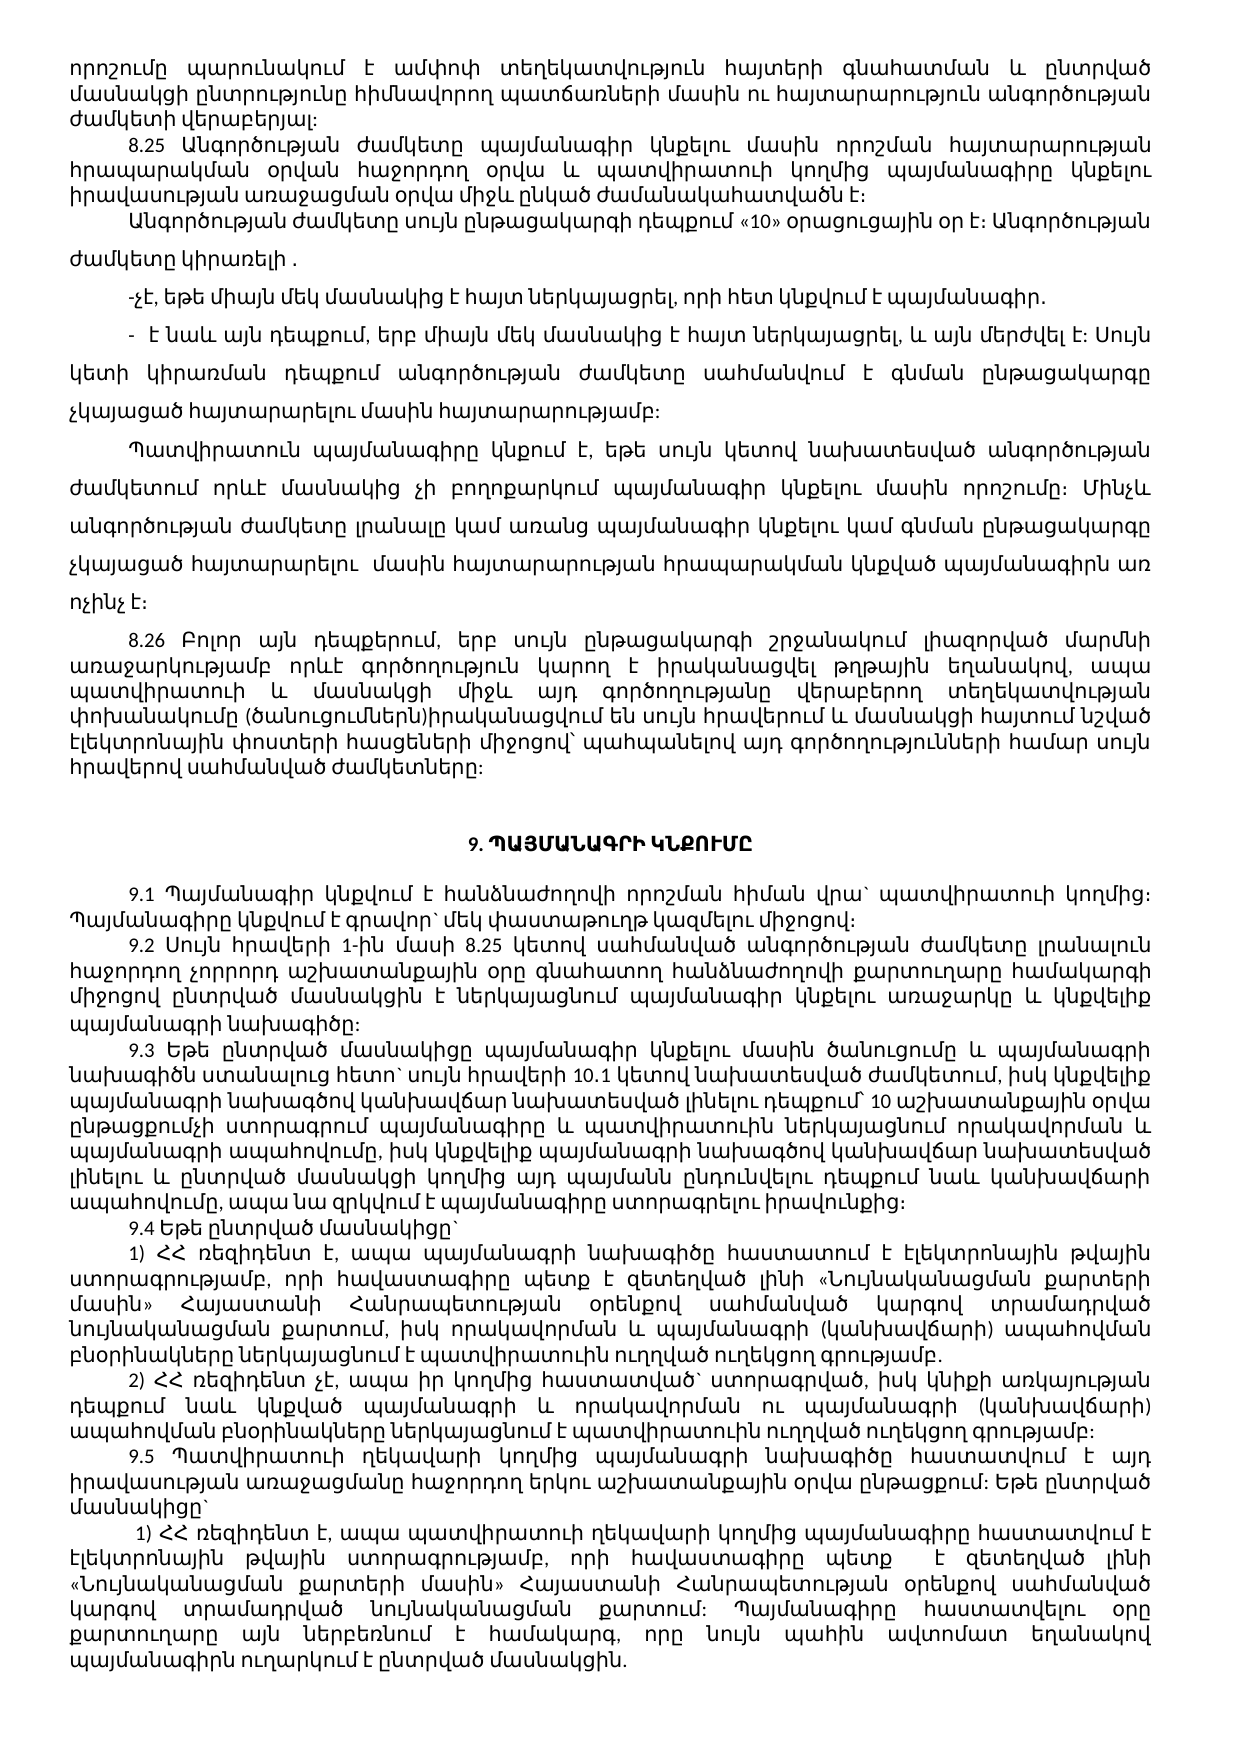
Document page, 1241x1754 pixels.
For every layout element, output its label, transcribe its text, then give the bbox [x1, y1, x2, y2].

text 9.4 Եթե ընտրված մասնակիցը` [69, 1215, 1152, 1240]
text 8.25 Անգործության ժամկետը պայմանագիր կնքելու մասին որոշման հայտարարության հրապարակման օրվան հաջորդող օրվա և պատվիրատուի կողմից պայմանագիրը կնքելու իրավասության առաջացման օրվա միջև ընկած ժամանակահատվածն է։ [69, 132, 1152, 208]
text 9.5 Պատվիրատուի ղեկավարի կողմից պայմանագրի նախագիծը հաստատվում է այդ իրավասության առաջացմանը հաջորդող երկու աշխատանքային օրվա ընթացքում: Եթե ընտրված մասնակիցը` [69, 1444, 1152, 1520]
text 9.2 Սույն հրավերի 1-ին մասի 8.25 կետով սահմանված անգործության ժամկետը լրանալուն հաջորդող չորրորդ աշխատանքային օրը գնահատող հանձնաժողովի քարտուղարը համակարգի միջոցով ընտրված մասնակցին է ներկայացնում պայմանագիր կնքելու առաջարկը և կնքվելիք պայմանագրի նախագիծը: [69, 932, 1152, 1037]
text 8.26 Բոլոր այն դեպքերում, երբ սույն ընթացակարգի շրջանակում լիազորված մարմնի առաջարկությամբ որևէ գործողություն կարող է իրականացվել թղթային եղանակով, ապա պատվիրատուի և մասնակցի միջև այդ գործողությանը վերաբերող տեղեկատվության փոխանակումը (ծանուցումներն)իրականացվում են սույն հրավերում և մասնակցի հայտում նշված էլեկտրոնային փոստերի հասցեների միջոցով՝ պահպանելով այդ գործողությունների համար սույն հրավերով սահմանված ժամկետները: [69, 627, 1152, 780]
text - է նաև այն դեպքում, երբ միայն մեկ մասնակից է հայտ ներկայացրել, և այն մերժվել է: Սույն կետի կիրառման դեպքում անգործության ժամկետը սահմանվում է գնման ընթացակարգը չկայացած հայտարարելու մասին հայտարարությամբ: [69, 322, 1152, 424]
text 9.1 Պայմանագիր կնքվում է հանձնաժողովի որոշման հիման վրա` պատվիրատուի կողմից։ Պայմանագիրը կնքվում է գրավոր` մեկ փաստաթուղթ կազմելու միջոցով։ [69, 882, 1152, 932]
text -չէ, եթե միայն մեկ մասնակից է հայտ ներկայացրել, որի հետ կնքվում է պայմանագիր․ [69, 284, 1152, 310]
text 2) ՀՀ ռեզիդենտ չէ, ապա իր կողմից հաստատված` ստորագրված, իսկ կնիքի առկայության դեպքում նաև կնքված պայմանագրի և որակավորման ու պայմանագրի (կանխավճարի) ապահովման բնօրինակները ներկայացնում է պատվիրատուին ուղղված ուղեկցող գրությամբ: [69, 1367, 1152, 1444]
text Անգործության ժամկետը սույն ընթացակարգի դեպքում «10» օրացուցային օր է։ Անգործության ժամկետը կիրառելի ․ [69, 208, 1152, 272]
text 9.3 Եթե ընտրված մասնակիցը պայմանագիր կնքելու մասին ծանուցումը և պայմանագրի նախագիծն ստանալուց հետո` սույն հրավերի 10․1 կետով նախատեսված ժամկետում, իսկ կնքվելիք պայմանագրի նախագծով կանխավճար նախատեսված լինելու դեպքում՝ 10 աշխատանքային օրվա ընթացքումչի ստորագրում պայմանագիրը և պատվիրատուին ներկայացնում որակավորման և պայմանագրի ապահովումը, իսկ կնքվելիք պայմանագրի նախագծով կանխավճար նախատեսված լինելու և ընտրված մասնակցի կողմից այդ պայմանն ընդունվելու դեպքում նաև կանխավճարի ապահովումը, ապա նա զրկվում է պայմանագիրը ստորագրելու իրավունքից։ [69, 1037, 1152, 1215]
text Պատվիրատուն պայմանագիրը կնքում է, եթե սույն կետով նախատեսված անգործության ժամկետում որևէ մասնակից չի բողոքարկում պայմանագիր կնքելու մասին որոշումը։ Մինչև անգործության ժամկետը լրանալը կամ առանց պայմանագիր կնքելու կամ գնման ընթացակարգը չկայացած հայտարարելու մասին հայտարարության հրապարակման կնքված պայմանագիրն առ ոչինչ է։ [69, 437, 1152, 615]
text 9. ՊԱՅՄԱՆԱԳՐԻ ԿՆՔՈՒՄԸ [69, 831, 1152, 856]
text 1) ՀՀ ռեզիդենտ է, ապա պայմանագրի նախագիծը հաստատում է էլեկտրոնային թվային ստորագրությամբ, որի հավաստագիրը պետք է զետեղված լինի «Նույնականացման քարտերի մասին» Հայաստանի Հանրապետության օրենքով սահմանված կարգով տրամադրված նույնականացման քարտում, իսկ որակավորման և պայմանագրի (կանխավճարի) ապահովման բնօրինակները ներկայացնում է պատվիրատուին ուղղված ուղեկցող գրությամբ. [69, 1240, 1152, 1367]
text 1) ՀՀ ռեզիդենտ է, ապա պատվիրատուի ղեկավարի կողմից պայմանագիրը հաստատվում է էլեկտրոնային թվային ստորագրությամբ, որի հավաստագիրը պետք է զետեղված լինի «Նույնականացման քարտերի մասին» Հայաստանի Հանրապետության օրենքով սահմանված կարգով տրամադրված նույնականացման քարտում: Պայմանագիրը հաստատվելու օրը քարտուղարը այն ներբեռնում է համակարգ, որը նույն պահին ավտոմատ եղանակով պայմանագիրն ուղարկում է ընտրված մասնակցին. [69, 1520, 1152, 1672]
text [69, 56, 1152, 132]
